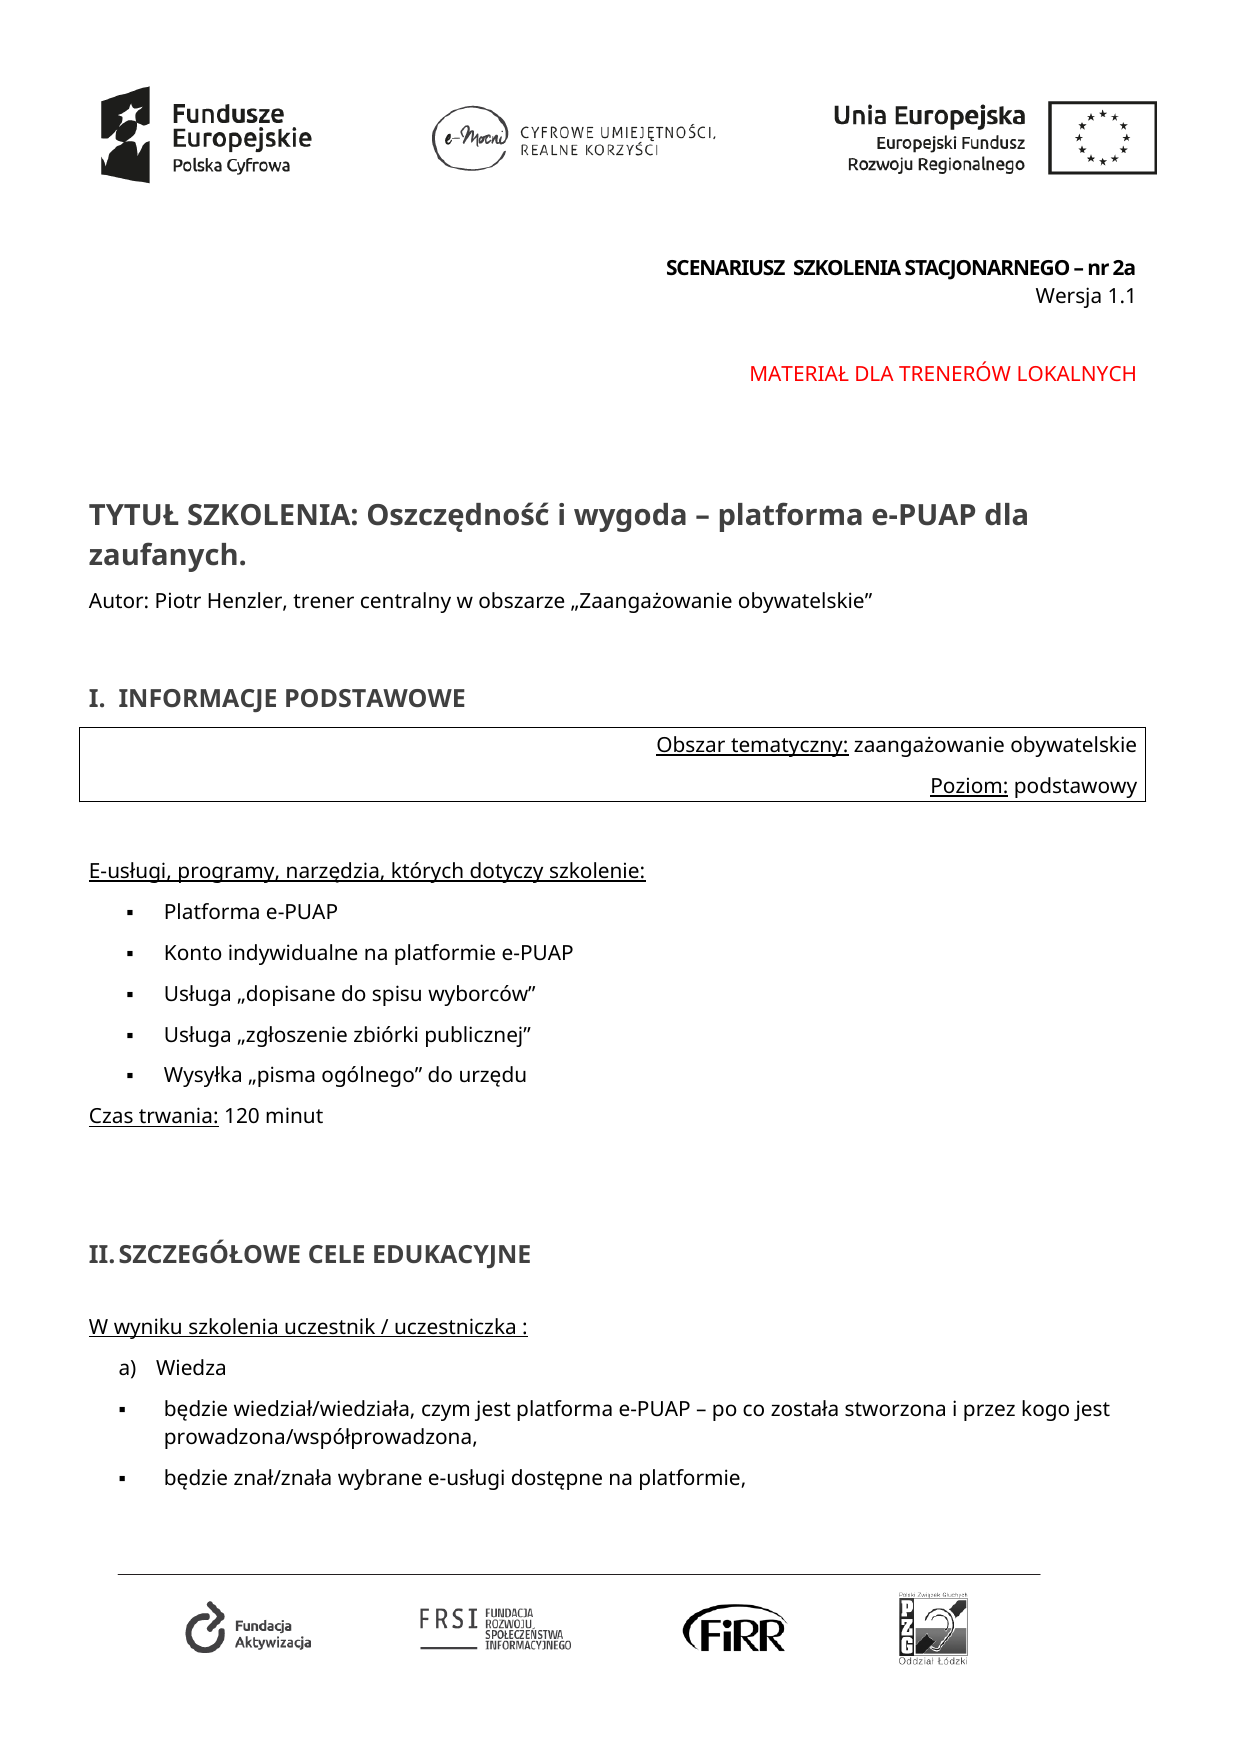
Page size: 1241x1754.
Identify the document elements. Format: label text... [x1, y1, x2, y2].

list będzie znał/znała wybrane e-usługi dostępne na platformie, [118, 1463, 1137, 1492]
list Wysyłka „pisma ogólnego” do urzędu [89, 1061, 1137, 1089]
list będzie wiedział/wiedziała, czym jest platforma e-PUAP – po co została stworzona i przez kogo jest prowadzona/współprowadzona, [118, 1394, 1137, 1451]
picture [88, 1565, 1069, 1677]
text Poziom: podstawowy [80, 768, 1145, 801]
list Konto indywidualne na platformie e-PUAP [89, 938, 1137, 966]
list Platforma e-PUAP [89, 897, 1137, 925]
text MATERIAŁ DLA TRENERÓW LOKALNYCH [89, 359, 1137, 387]
subtitle INFORMACJE PODSTAWOWE [89, 680, 1137, 714]
text Autor: Piotr Henzler, trener centralny w obszarze „Zaangażowanie obywatelskie” [89, 586, 1137, 614]
text Obszar tematyczny: zaangażowanie obywatelskie [80, 728, 1145, 758]
text Czas trwania: 120 minut [89, 1102, 1137, 1130]
text W wyniku szkolenia uczestnik / uczestniczka : [89, 1312, 1137, 1340]
list Usługa „zgłoszenie zbiórki publicznej” [89, 1020, 1137, 1048]
picture [88, 73, 1170, 196]
text E-usługi, programy, narzędzia, których dotyczy szkolenie: [89, 856, 1137, 884]
text Wersja 1.1 [89, 281, 1137, 309]
list Wiedza [118, 1353, 1137, 1381]
title SCENARIUSZ SZKOLENIA STACJONARNEGO – nr 2a [89, 253, 1137, 281]
subtitle TYTUŁ SZKOLENIA: Oszczędność i wygoda – platforma e-PUAP dla zaufanych. [89, 494, 1137, 573]
list Usługa „dopisane do spisu wyborców” [89, 979, 1137, 1007]
subtitle SZCZEGÓŁOWE CELE EDUKACYJNE [89, 1237, 1137, 1271]
